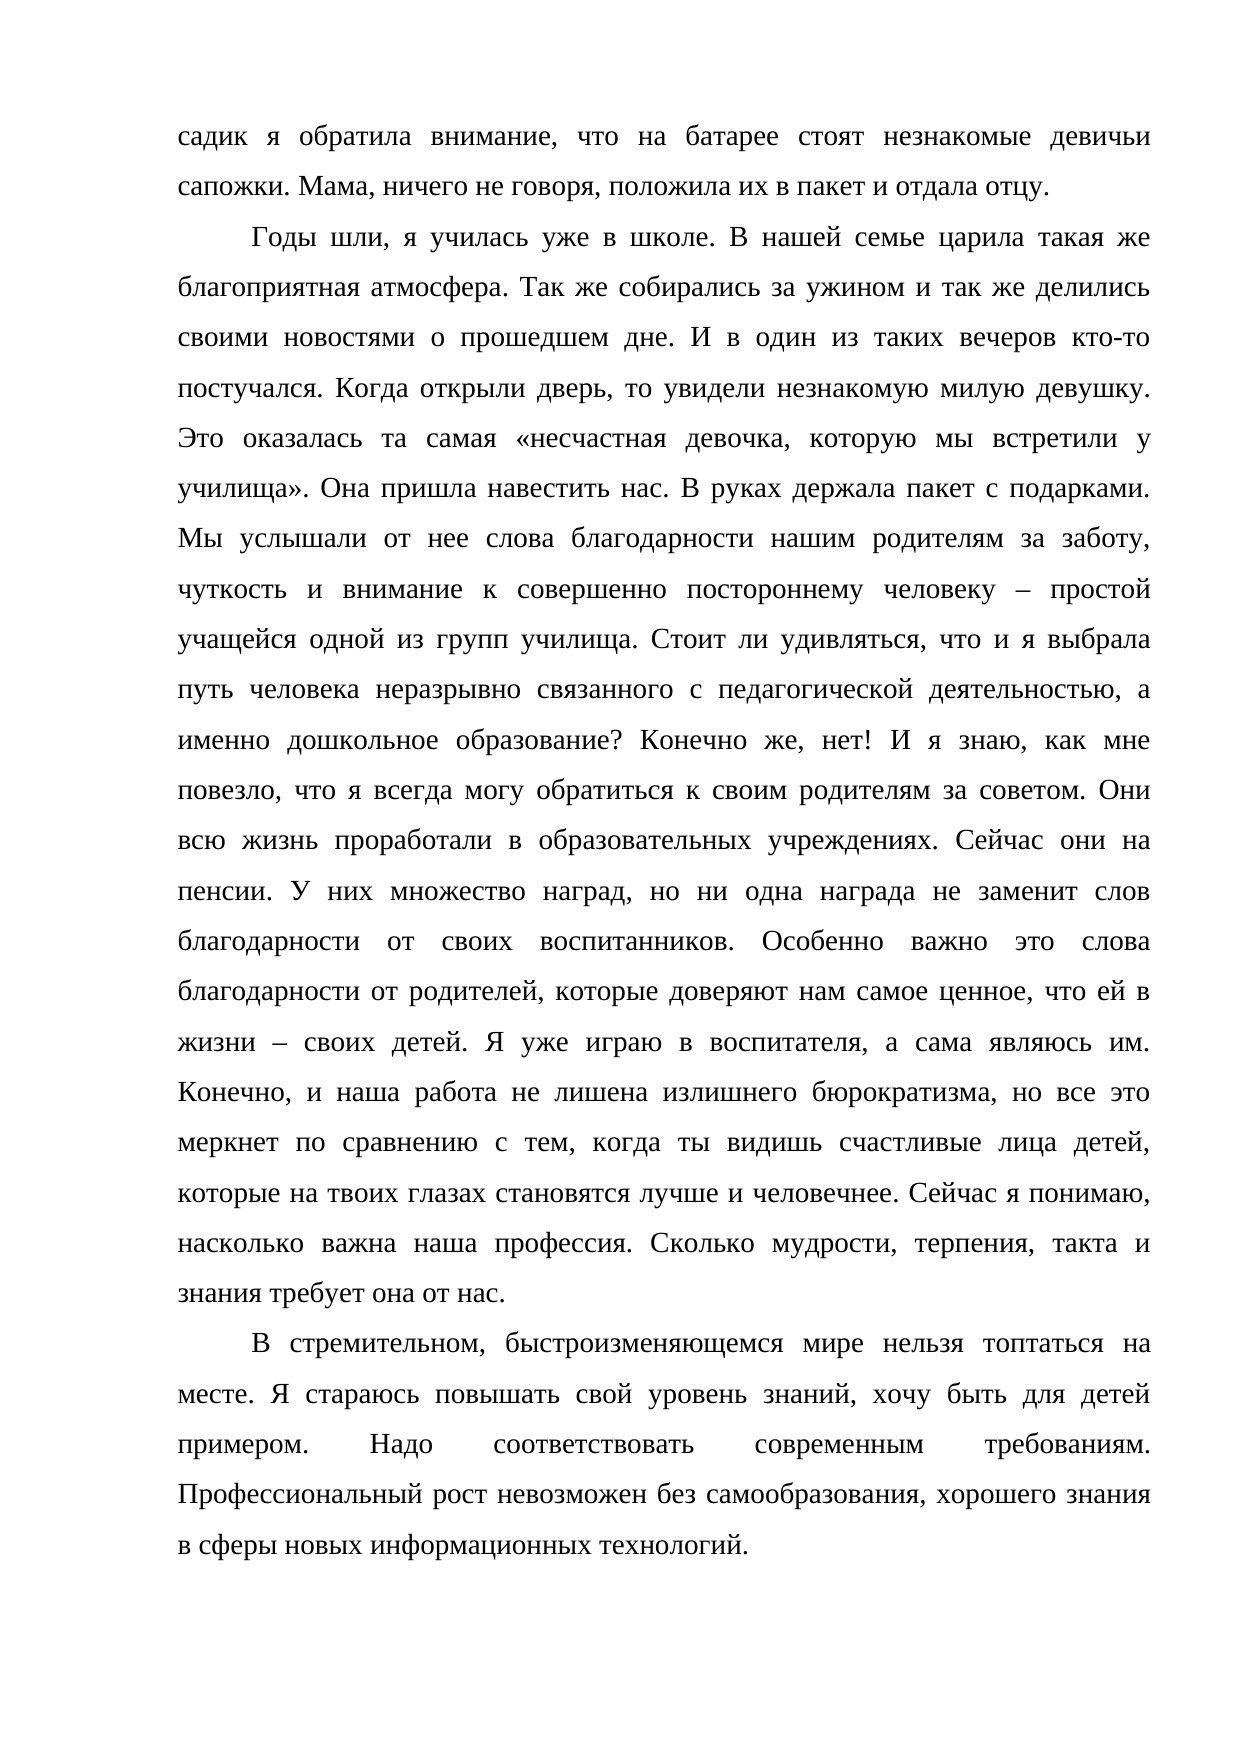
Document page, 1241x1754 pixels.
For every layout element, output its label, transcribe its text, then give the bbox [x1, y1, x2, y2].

text Годы шли, я училась уже в школе. В нашей семье царила такая же благоприятная атмосфера. Так же собирались за ужином и так же делились своими новостями о прошедшем дне. И в один из таких вечеров кто-то постучался. Когда открыли дверь, то увидели незнакомую милую девушку. Это оказалась та самая «несчастная девочка, которую мы встретили у училища». Она пришла навестить нас. В руках держала пакет с подарками. Мы услышали от нее слова благодарности нашим родителям за заботу, чуткость и внимание к совершенно постороннему человеку – простой учащейся одной из групп училища. Стоит ли удивляться, что и я выбрала путь человека неразрывно связанного с педагогической деятельностью, а именно дошкольное образование? Конечно же, нет! И я знаю, как мне повезло, что я всегда могу обратиться к своим родителям за советом. Они всю жизнь проработали в образовательных учреждениях. Сейчас они на пенсии. У них множество наград, но ни одна награда не заменит слов благодарности от своих воспитанников. Особенно важно это слова благодарности от родителей, которые доверяют нам самое ценное, что ей в жизни – своих детей. Я уже играю в воспитателя, а сама являюсь им. Конечно, и наша работа не лишена излишнего бюрократизма, но все это меркнет по сравнению с тем, когда ты видишь счастливые лица детей, которые на твоих глазах становятся лучше и человечнее. Сейчас я понимаю, насколько важна наша профессия. Сколько мудрости, терпения, такта и знания требует она от нас. [177, 219, 1152, 1309]
text В стремительном, быстроизменяющемся мире нельзя топтаться на месте. Я стараюсь повышать свой уровень знаний, хочу быть для детей примером. Надо соответствовать современным требованиям. Профессиональный рост невозможен без самообразования, хорошего знания в сферы новых информационных технологий. [177, 1326, 1152, 1560]
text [177, 118, 1152, 202]
